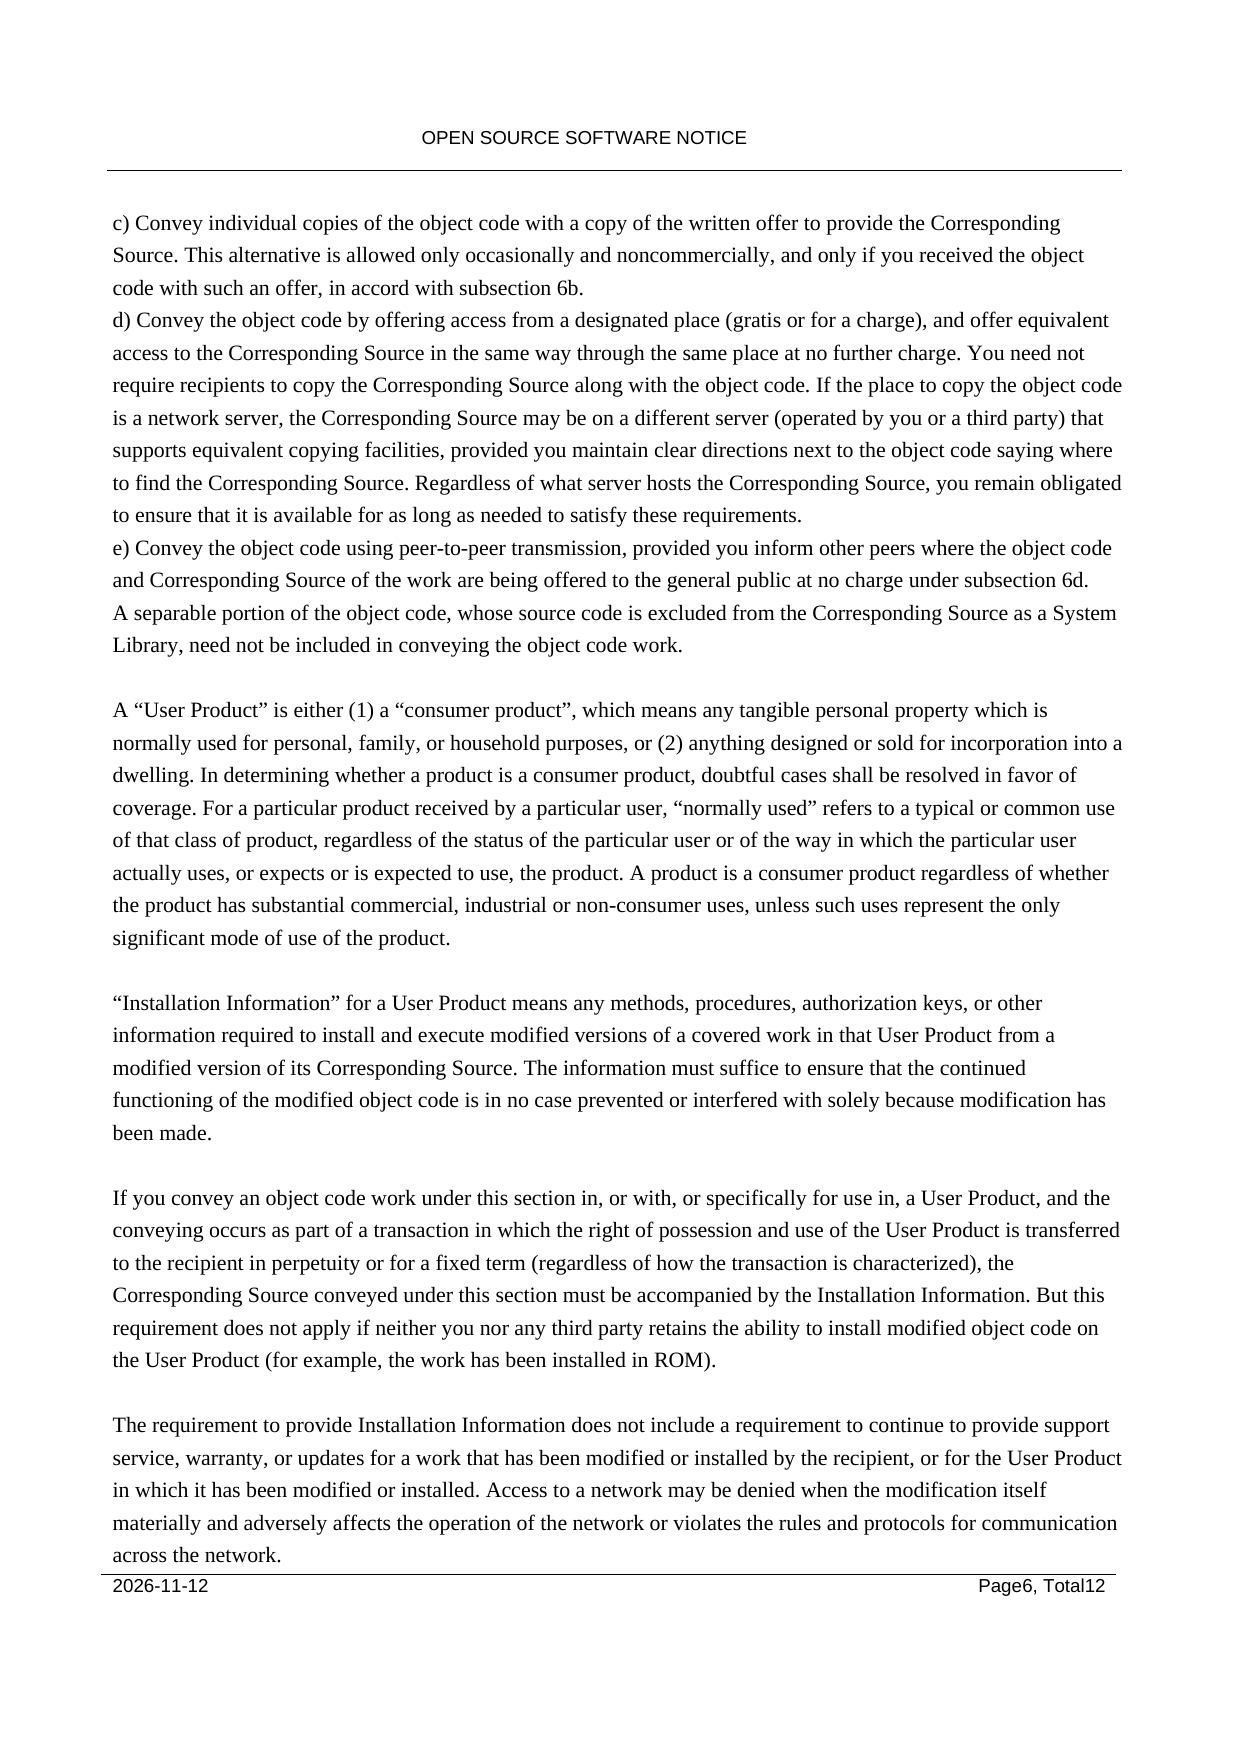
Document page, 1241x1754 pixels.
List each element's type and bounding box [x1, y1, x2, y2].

text [112, 206, 1128, 1571]
